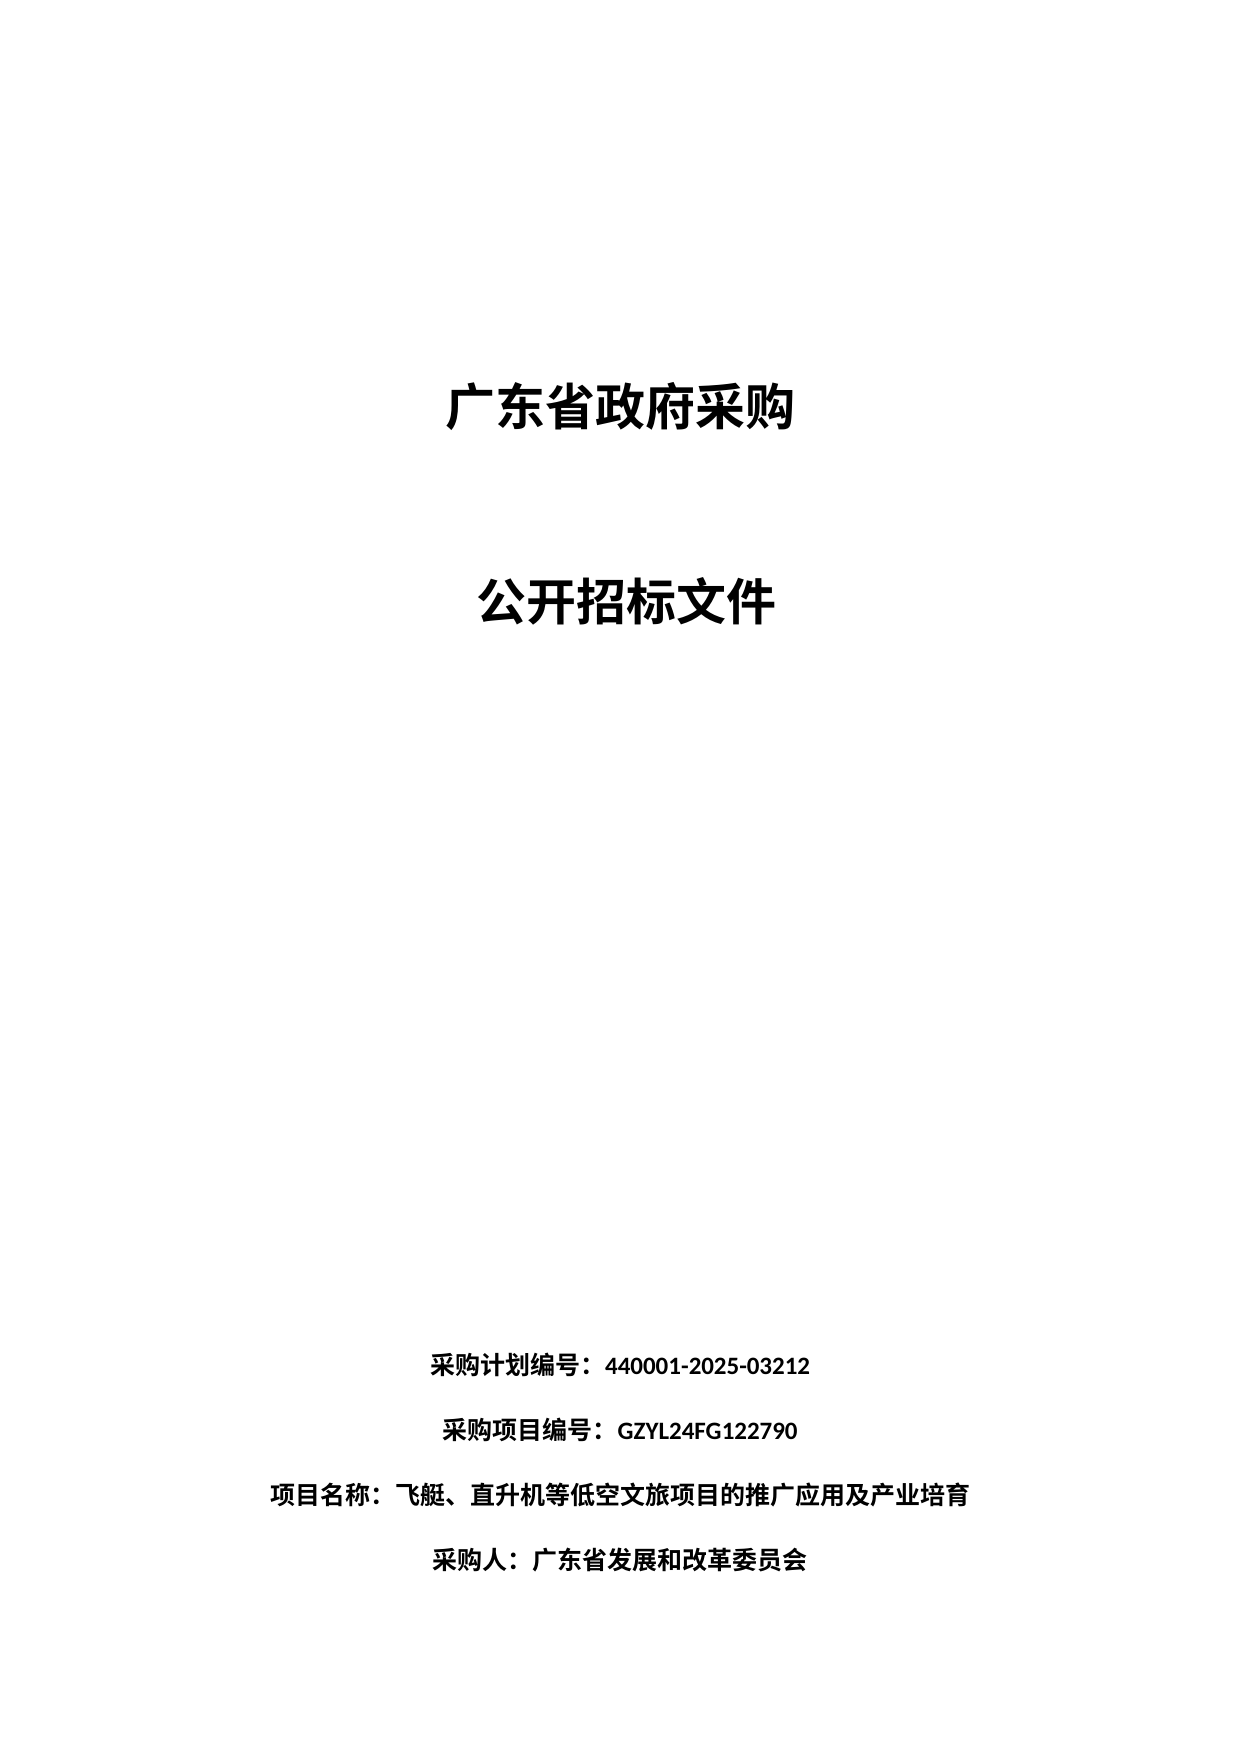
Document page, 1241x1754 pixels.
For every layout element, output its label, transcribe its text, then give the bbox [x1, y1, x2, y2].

text 采购计划编号：440001-2025-03212 [187, 1332, 1053, 1397]
text 公开招标文件 [187, 552, 1053, 1332]
text 采购人：广东省发展和改革委员会 [187, 1527, 1053, 1592]
text 项目名称：飞艇、直升机等低空文旅项目的推广应用及产业培育 [187, 1462, 1053, 1527]
text 广东省政府采购 [187, 357, 1053, 454]
text 采购项目编号：GZYL24FG122790 [187, 1397, 1053, 1462]
